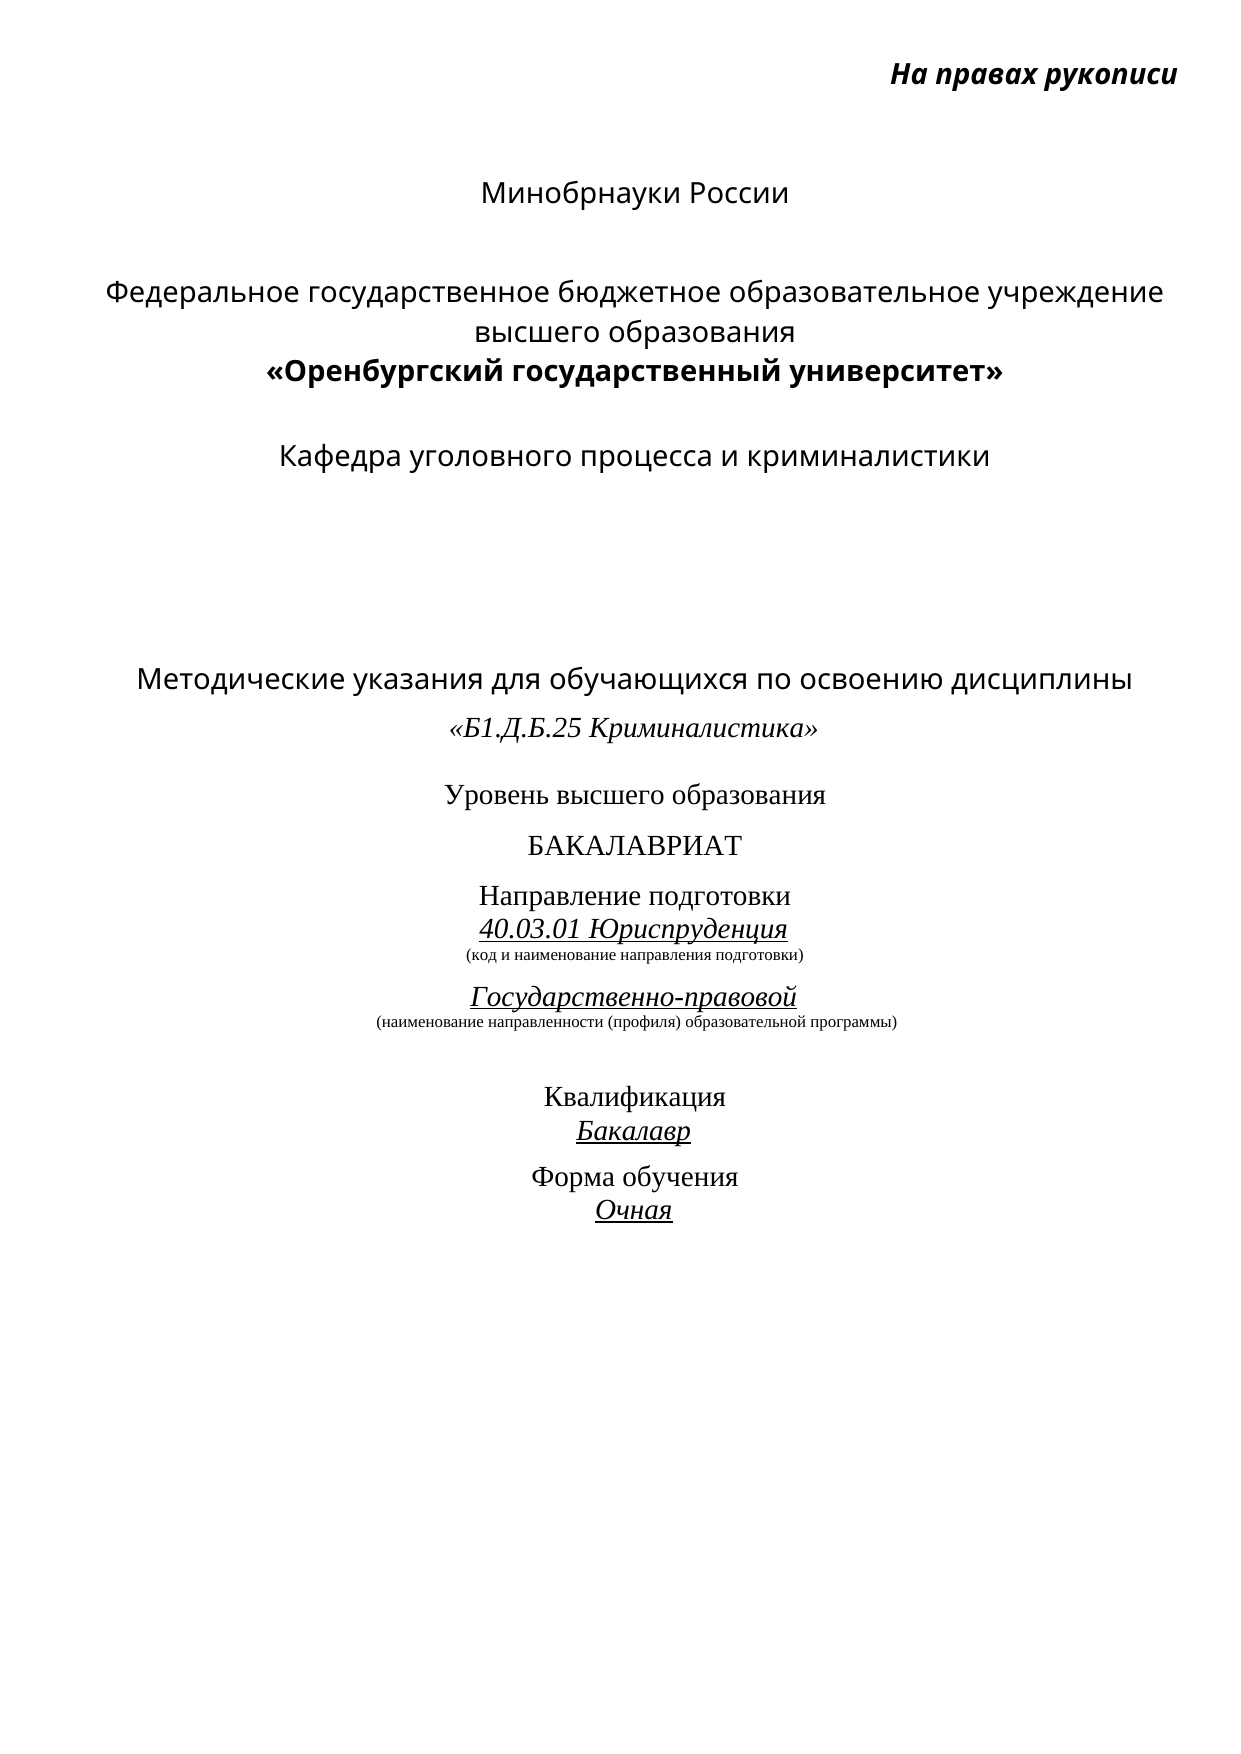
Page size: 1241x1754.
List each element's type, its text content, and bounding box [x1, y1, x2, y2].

text На правах рукописи [88, 53, 1181, 93]
text Федеральное государственное бюджетное образовательное учреждение [88, 271, 1181, 311]
text высшего образования [88, 311, 1181, 351]
text БАКАЛАВРИАТ [88, 828, 1181, 861]
text Минобрнауки России [88, 172, 1181, 212]
text Форма обучения [88, 1159, 1181, 1192]
text «Оренбургский государственный университет» [88, 351, 1181, 390]
text (код и наименование направления подготовки) [88, 945, 1181, 979]
text Направление подготовки [88, 878, 1181, 912]
text «Б1.Д.Б.25 Криминалистика» [88, 710, 1181, 744]
text Уровень высшего образования [88, 777, 1181, 811]
text Квалификация [88, 1079, 1181, 1113]
text 40.03.01 Юриспруденция [88, 912, 1181, 945]
text Очная [88, 1192, 1181, 1226]
text Кафедра уголовного процесса и криминалистики [88, 436, 1181, 475]
text Бакалавр [88, 1113, 1181, 1146]
text (наименование направленности (профиля) образовательной программы) [88, 1012, 1181, 1046]
text Государственно-правовой [88, 979, 1181, 1012]
text Методические указания для обучающихся по освоению дисциплины [88, 658, 1181, 698]
